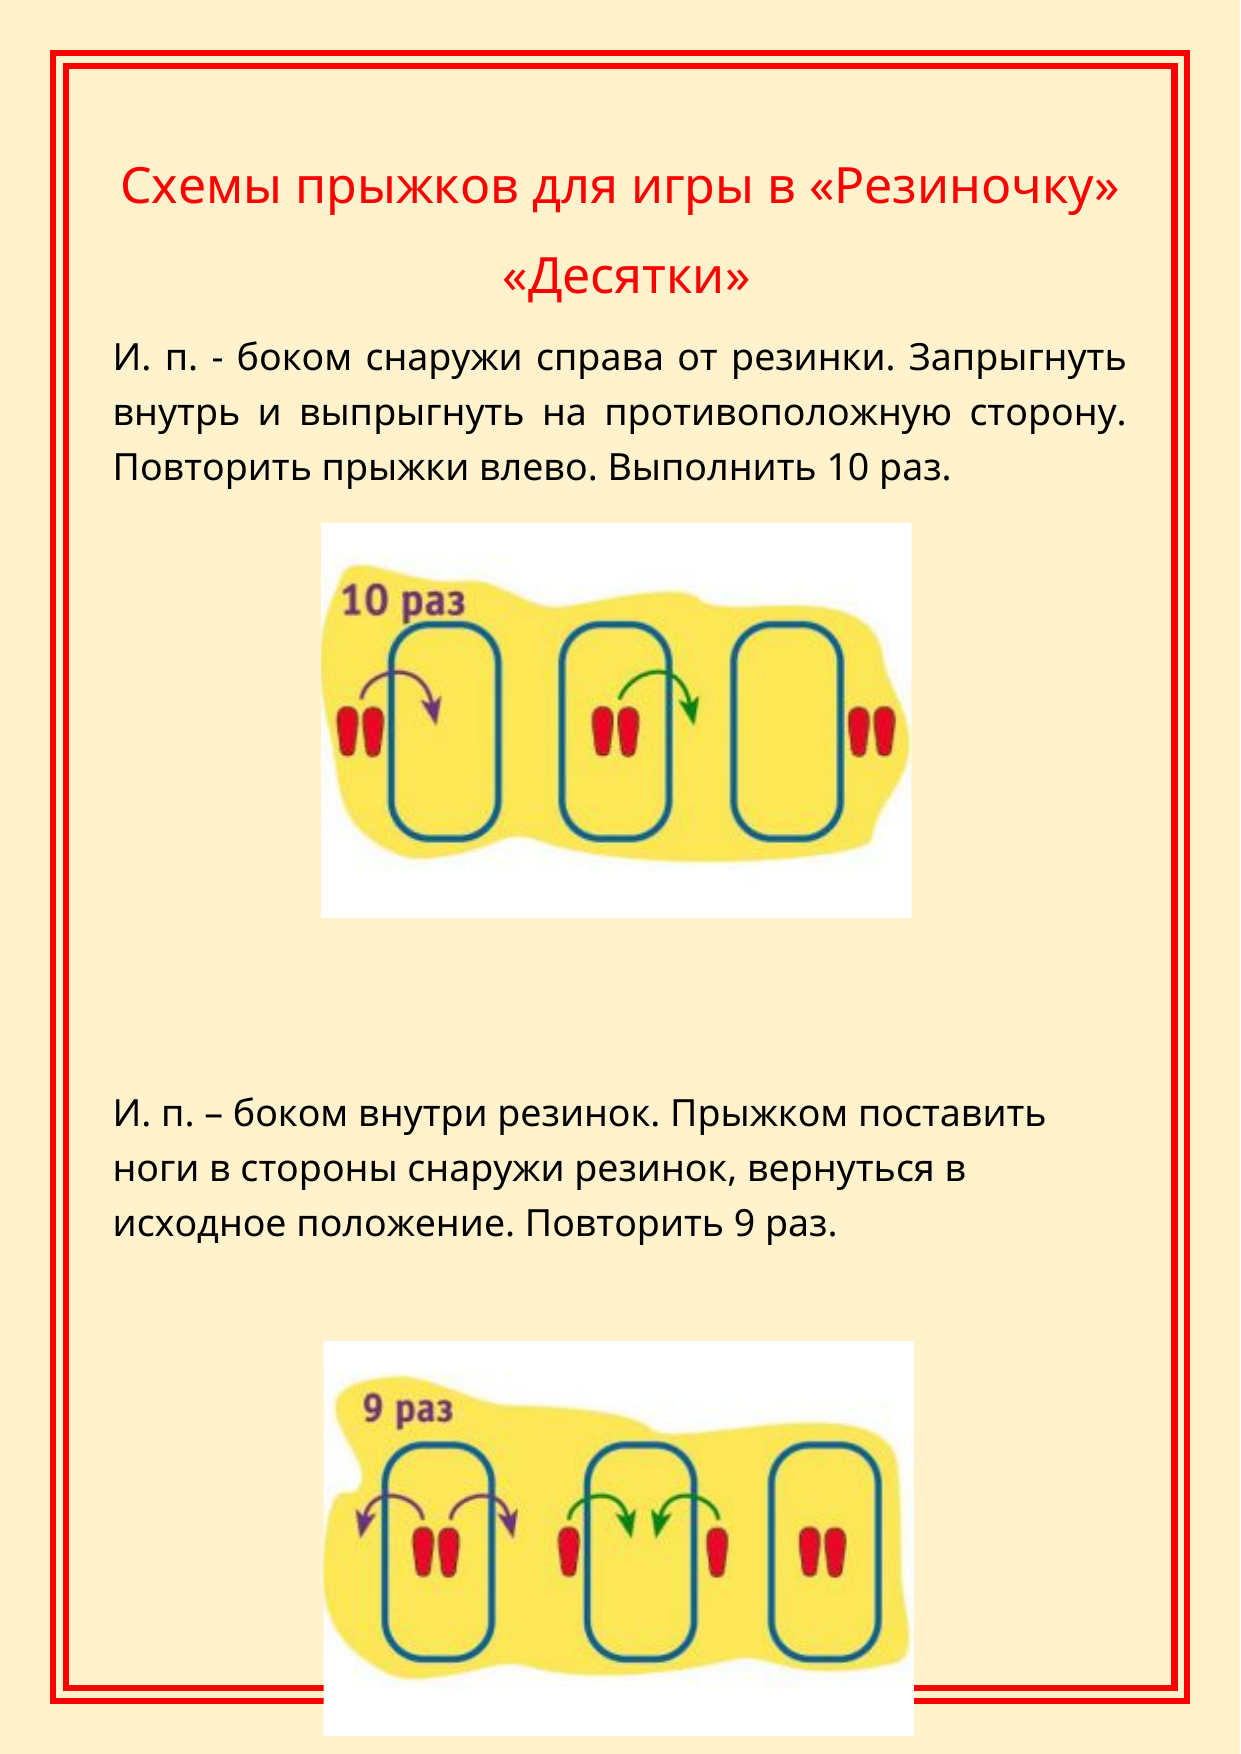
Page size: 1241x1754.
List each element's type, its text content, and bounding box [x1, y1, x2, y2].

text И. п. - боком снаружи справа от резинки. Запрыгнуть внутрь и выпрыгнуть на противоположную сторону. Повторить прыжки влево. Выполнить 10 раз. [112, 330, 1128, 492]
picture [321, 523, 912, 918]
picture [323, 1341, 914, 1736]
text «Десятки» [112, 240, 1128, 308]
text Схемы прыжков для игры в «Резиночку» [112, 150, 1128, 218]
text И. п. – боком внутри резинок. Прыжком поставить ноги в стороны снаружи резинок, вернуться в исходное положение. Повторить 9 раз. [112, 1087, 1128, 1248]
